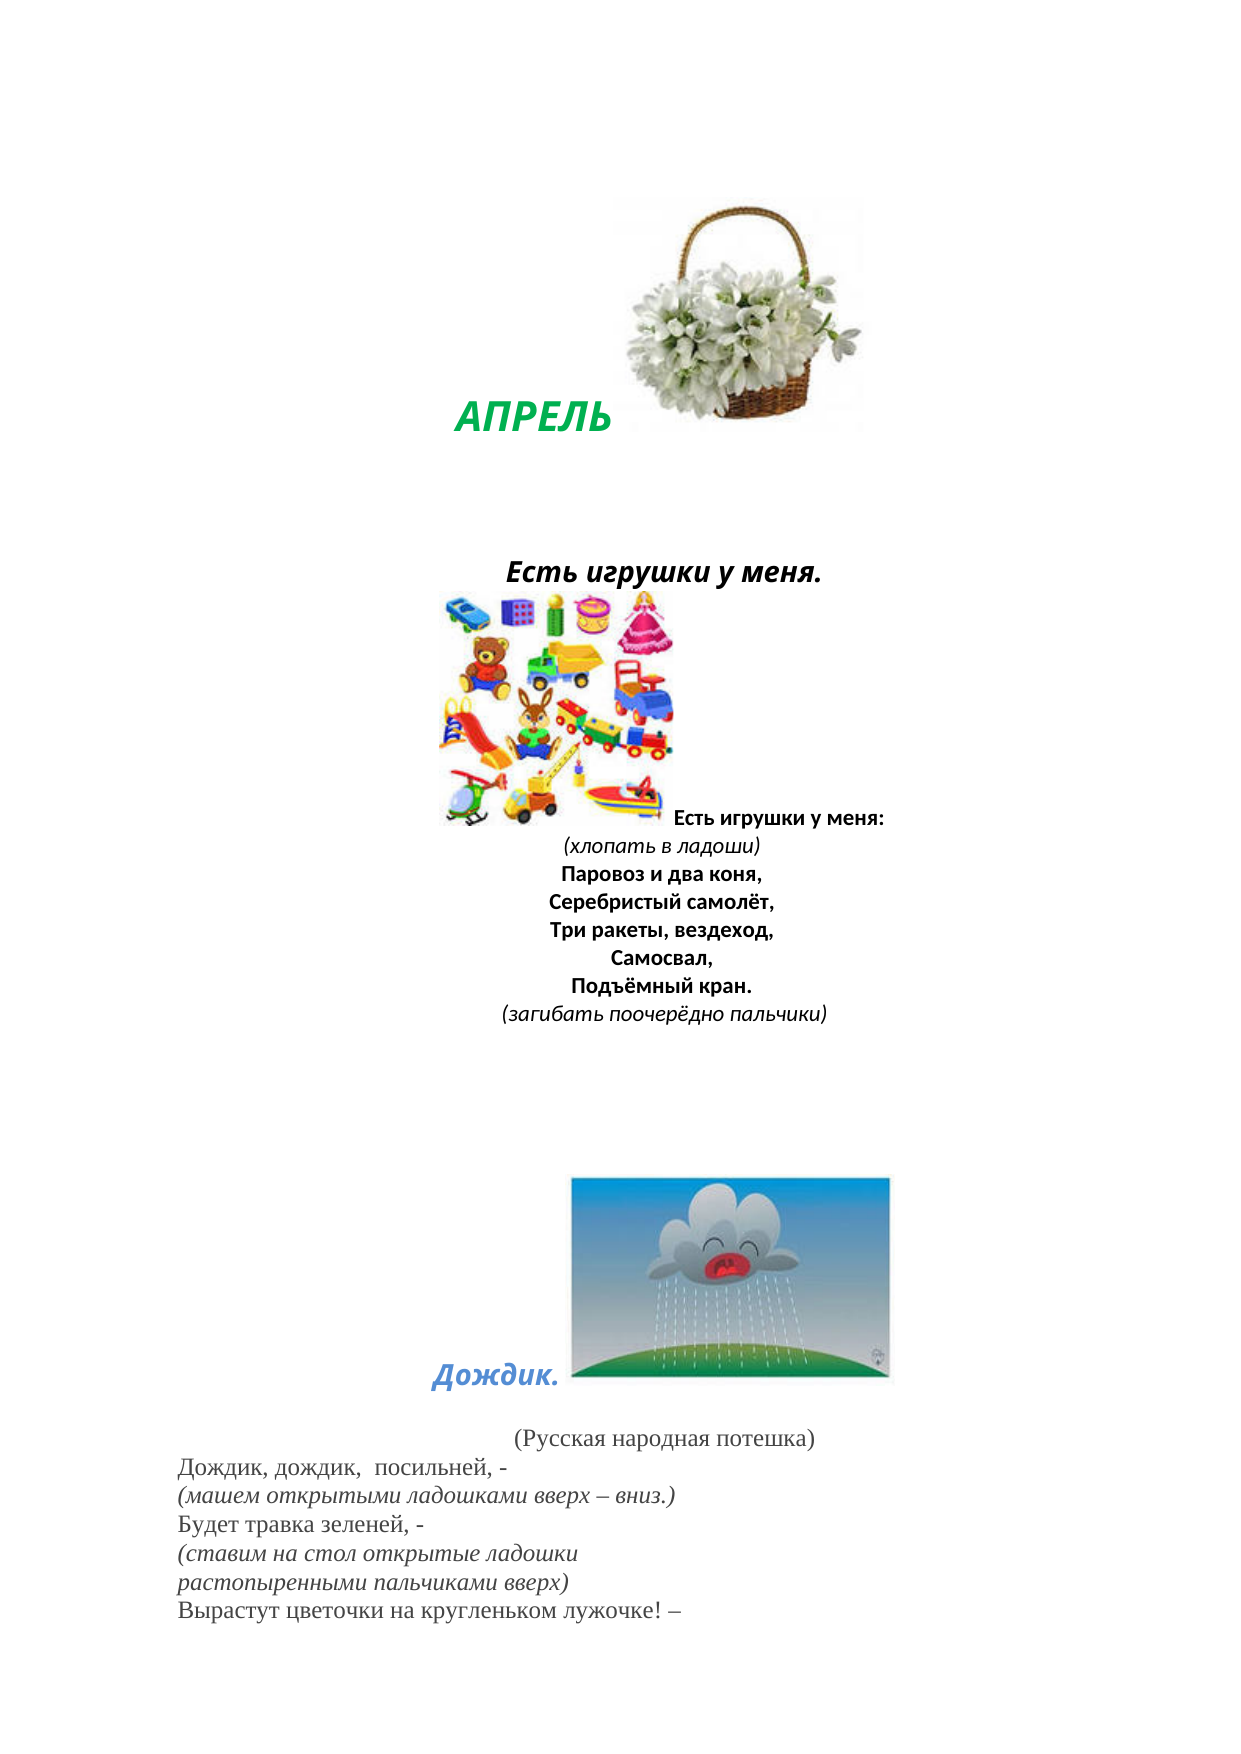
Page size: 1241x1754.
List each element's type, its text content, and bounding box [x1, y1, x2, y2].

text растопыренными пальчиками вверх) [177, 1567, 1152, 1596]
text Дождик, дождик, посильней, - [177, 1452, 1152, 1481]
text Есть игрушки у меня. [177, 551, 1152, 591]
text (машем открытыми ладошками вверх – вниз.) [177, 1481, 1152, 1509]
picture [565, 1174, 895, 1386]
text (ставим на стол открытые ладошки [177, 1538, 1152, 1567]
text Вырастут цветочки на кругленьком лужочке! – [177, 1596, 1152, 1624]
text Будет травка зеленей, - [177, 1509, 1152, 1538]
text Есть игрушки у меня: (хлопать в ладоши) Паровоз и два коня, Серебристый самолёт, Три ракеты, вездеход, Самосвал, Подъёмный кран. (загибать поочерёдно пальчики) [177, 591, 1152, 1027]
picture [613, 197, 873, 432]
text (Русская народная потешка) [177, 1423, 1152, 1452]
picture [439, 591, 674, 826]
